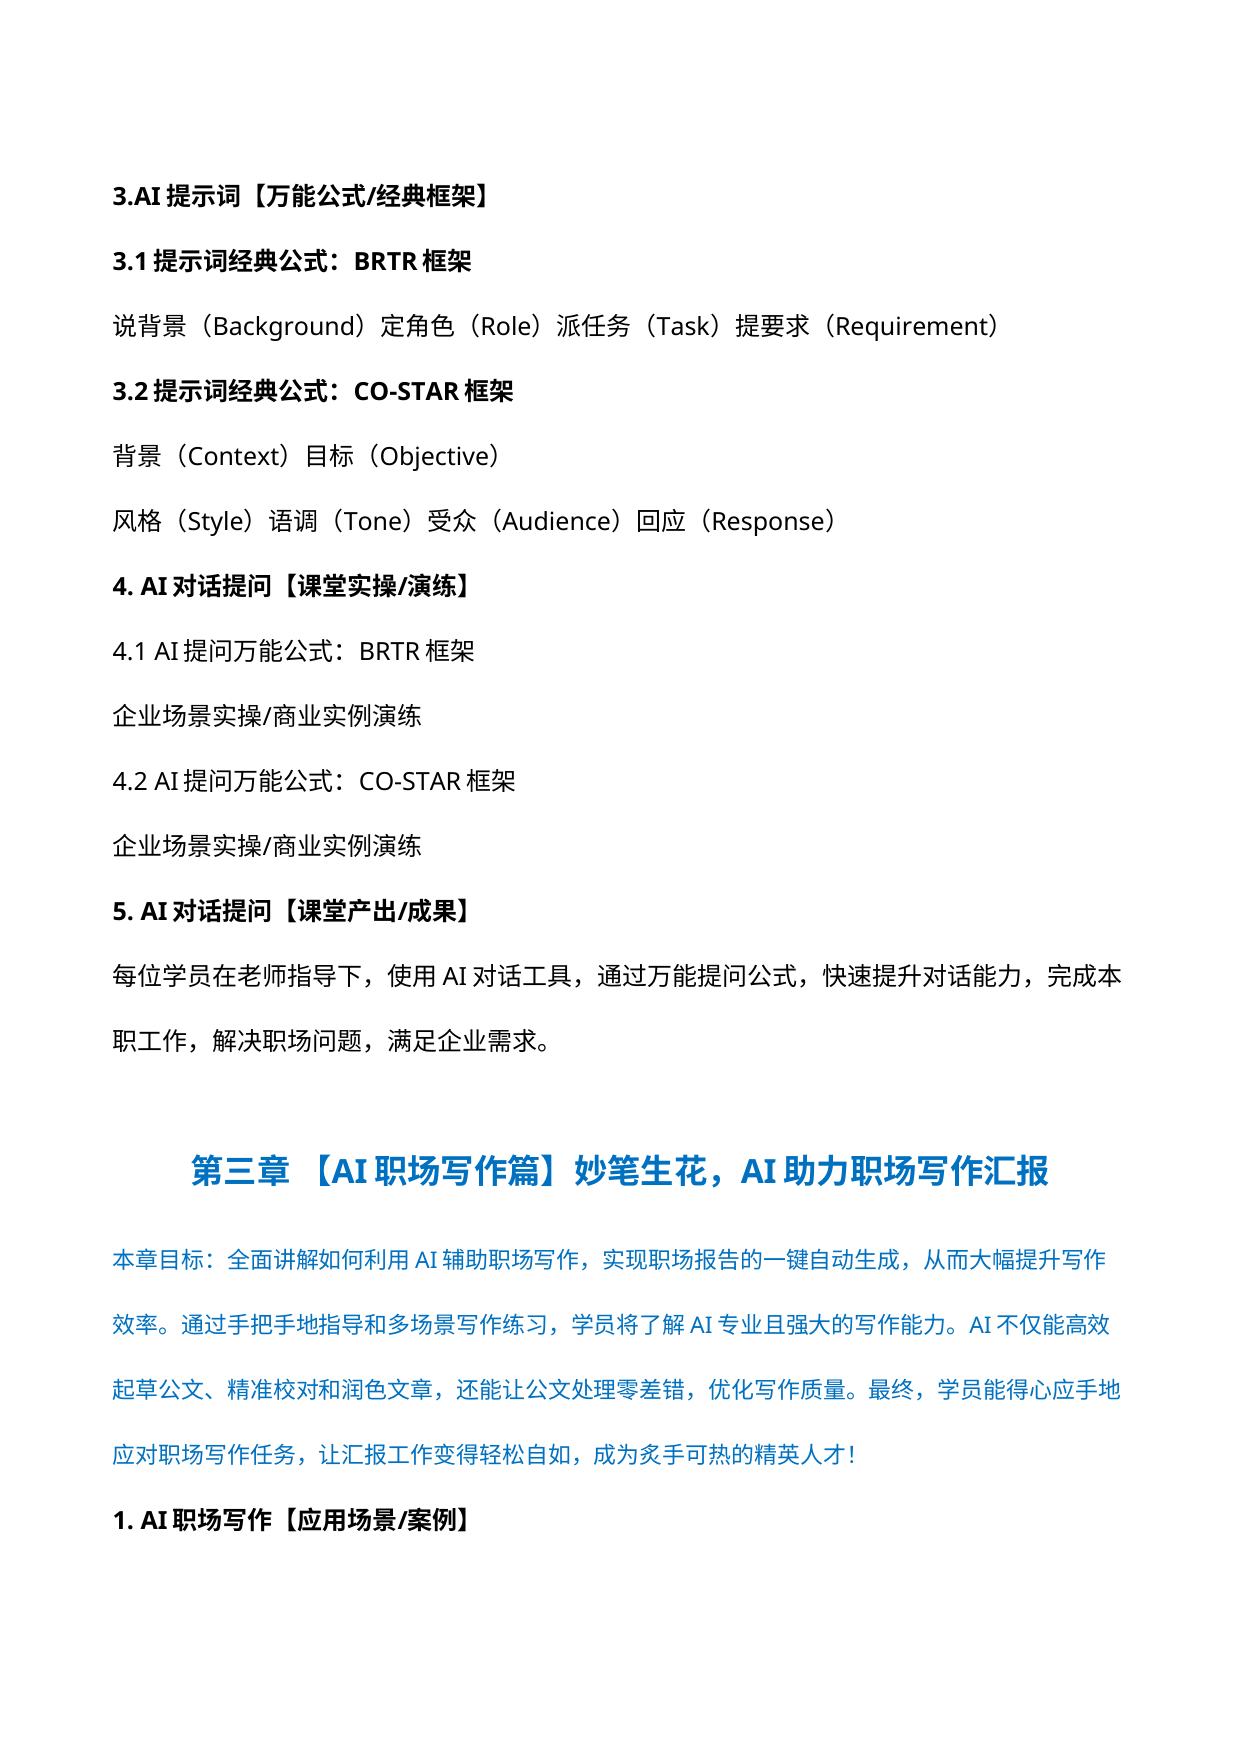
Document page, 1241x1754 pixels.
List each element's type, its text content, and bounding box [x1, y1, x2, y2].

text 本章目标：全面讲解如何利用AI辅助职场写作，实现职场报告的一键自动生成，从而大幅提升写作效率。通过手把手地指导和多场景写作练习，学员将了解AI专业且强大的写作能力。AI不仅能高效起草公文、精准校对和润色文章，还能让公文处理零差错，优化写作质量。最终，学员能得心应手地应对职场写作任务，让汇报工作变得轻松自如，成为炙手可热的精英人才！ [112, 1226, 1128, 1486]
text 3.1提示词经典公式：BRTR框架 [112, 227, 1128, 292]
text 5. AI对话提问【课堂产出/成果】 [112, 877, 1128, 942]
text 企业场景实操/商业实例演练 [112, 812, 1128, 877]
text 4.2 AI提问万能公式：CO-STAR框架 [112, 747, 1128, 812]
list 3.AI提示词【万能公式/经典框架】 [112, 162, 1128, 227]
text 每位学员在老师指导下，使用AI对话工具，通过万能提问公式，快速提升对话能力，完成本职工作，解决职场问题，满足企业需求。 [112, 942, 1128, 1072]
text 背景（Context）目标（Objective） [112, 422, 1128, 487]
text 风格（Style）语调（Tone）受众（Audience）回应（Response） [112, 487, 1128, 552]
text 4. AI对话提问【课堂实操/演练】 [112, 552, 1128, 617]
text 第三章 【AI职场写作篇】妙笔生花，AI助力职场写作汇报 [112, 1137, 1128, 1202]
text 3.2提示词经典公式：CO-STAR框架 [112, 357, 1128, 422]
text 说背景（Background）定角色（Role）派任务（Task）提要求（Requirement） [112, 292, 1128, 357]
text 企业场景实操/商业实例演练 [112, 682, 1128, 747]
text 1. AI职场写作【应用场景/案例】 [112, 1486, 1128, 1551]
text 4.1 AI提问万能公式：BRTR框架 [112, 617, 1128, 682]
